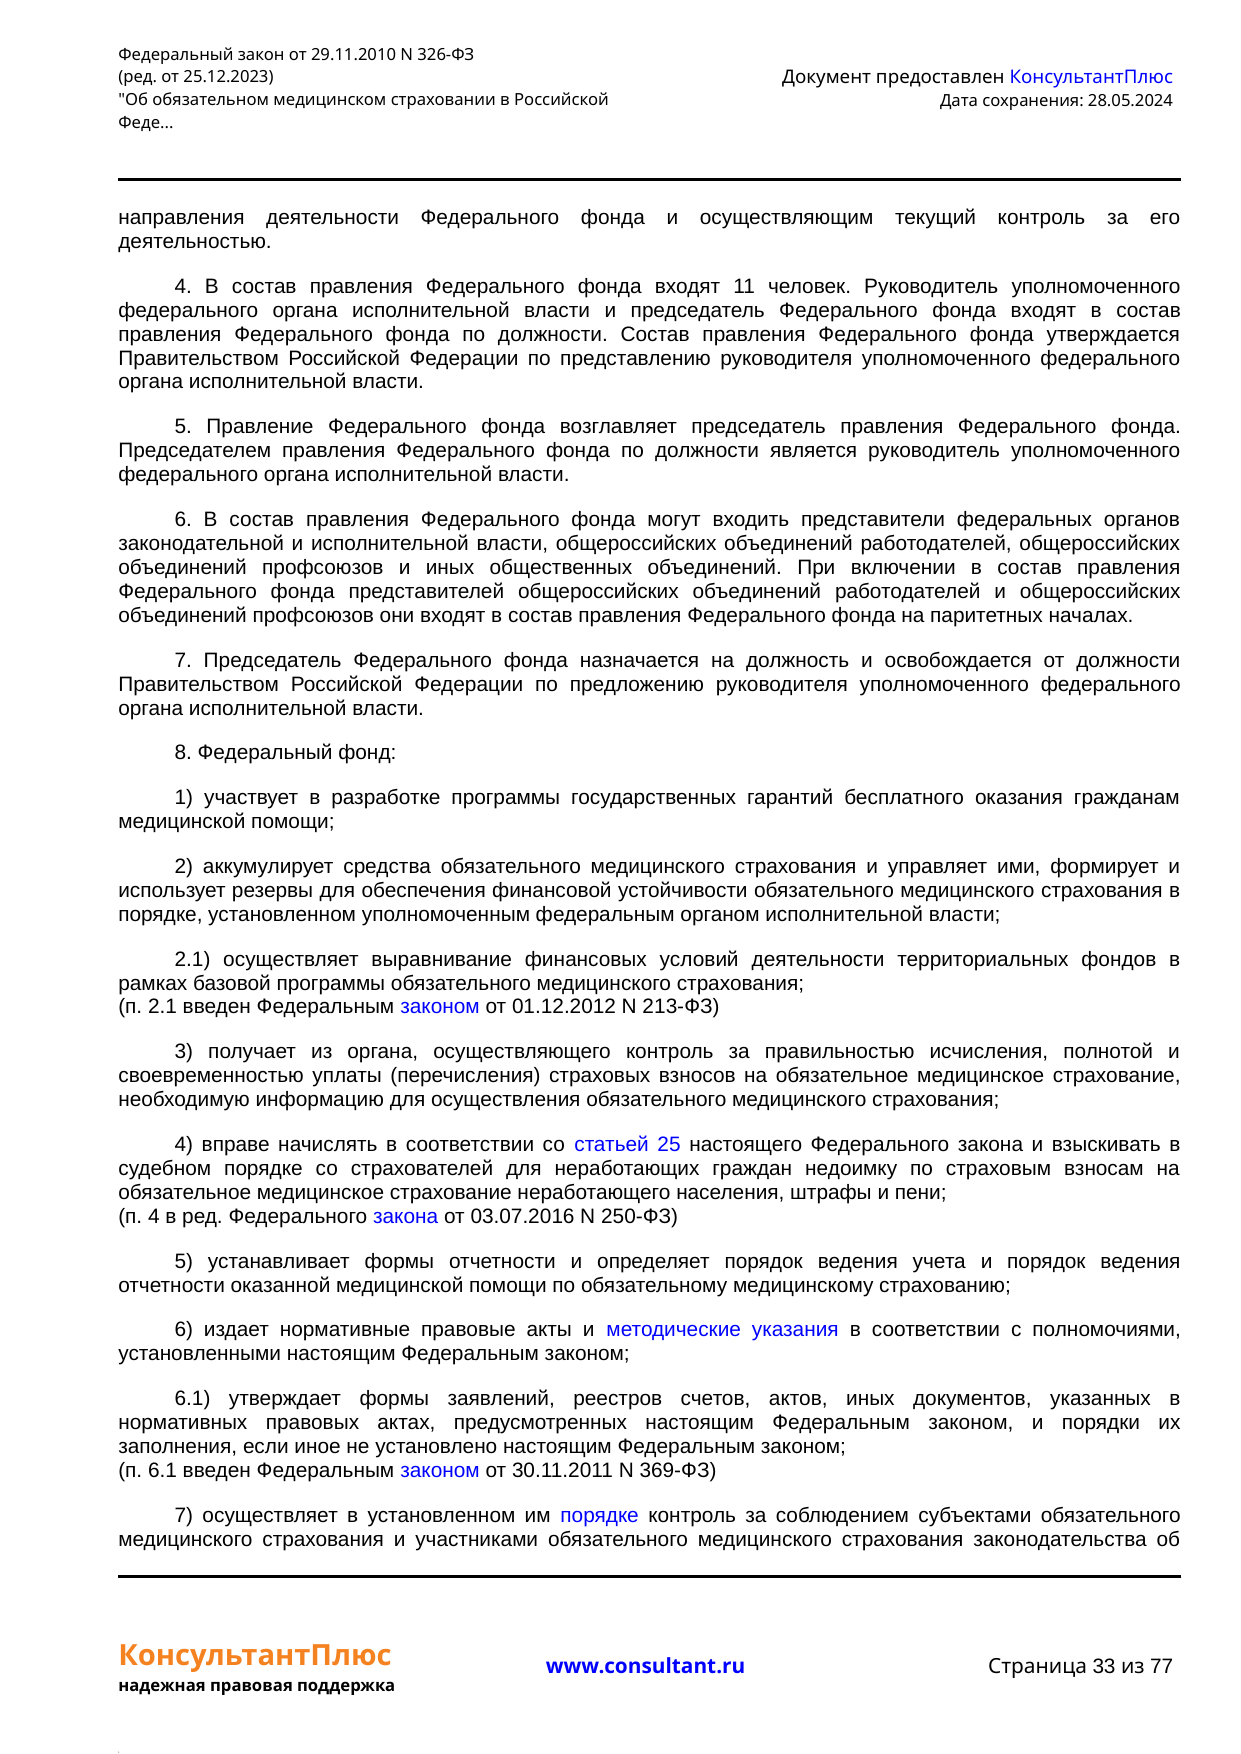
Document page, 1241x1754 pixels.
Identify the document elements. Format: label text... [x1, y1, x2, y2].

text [118, 205, 1181, 253]
text 4) вправе начислять в соответствии со статьей 25 настоящего Федерального закона и взыскивать в судебном порядке со страхователей для неработающих граждан недоимку по страховым взносам на обязательное медицинское страхование неработающего населения, штрафы и пени; [118, 1132, 1181, 1204]
text 1) участвует в разработке программы государственных гарантий бесплатного оказания гражданам медицинской помощи; [118, 785, 1181, 833]
text (п. 6.1 введен Федеральным законом от 30.11.2011 N 369-ФЗ) [118, 1458, 1181, 1482]
text 5. Правление Федерального фонда возглавляет председатель правления Федерального фонда. Председателем правления Федерального фонда по должности является руководитель уполномоченного федерального органа исполнительной власти. [118, 414, 1181, 486]
text 6. В состав правления Федерального фонда могут входить представители федеральных органов законодательной и исполнительной власти, общероссийских объединений работодателей, общероссийских объединений профсоюзов и иных общественных объединений. При включении в состав правления Федерального фонда представителей общероссийских объединений работодателей и общероссийских объединений профсоюзов они входят в состав правления Федерального фонда на паритетных началах. [118, 507, 1181, 627]
text 6.1) утверждает формы заявлений, реестров счетов, актов, иных документов, указанных в нормативных правовых актах, предусмотренных настоящим Федеральным законом, и порядки их заполнения, если иное не установлено настоящим Федеральным законом; [118, 1386, 1181, 1458]
text (п. 4 в ред. Федерального закона от 03.07.2016 N 250-ФЗ) [118, 1204, 1181, 1228]
text (п. 2.1 введен Федеральным законом от 01.12.2012 N 213-ФЗ) [118, 994, 1181, 1018]
text 8. Федеральный фонд: [118, 740, 1181, 764]
text 3) получает из органа, осуществляющего контроль за правильностью исчисления, полнотой и своевременностью уплаты (перечисления) страховых взносов на обязательное медицинское страхование, необходимую информацию для осуществления обязательного медицинского страхования; [118, 1039, 1181, 1111]
text 4. В состав правления Федерального фонда входят 11 человек. Руководитель уполномоченного федерального органа исполнительной власти и председатель Федерального фонда входят в состав правления Федерального фонда по должности. Состав правления Федерального фонда утверждается Правительством Российской Федерации по представлению руководителя уполномоченного федерального органа исполнительной власти. [118, 273, 1181, 393]
text 7. Председатель Федерального фонда назначается на должность и освобождается от должности Правительством Российской Федерации по предложению руководителя уполномоченного федерального органа исполнительной власти. [118, 647, 1181, 719]
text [118, 1503, 1181, 1551]
text 2.1) осуществляет выравнивание финансовых условий деятельности территориальных фондов в рамках базовой программы обязательного медицинского страхования; [118, 946, 1181, 994]
text 2) аккумулирует средства обязательного медицинского страхования и управляет ими, формирует и использует резервы для обеспечения финансовой устойчивости обязательного медицинского страхования в порядке, установленном уполномоченным федеральным органом исполнительной власти; [118, 854, 1181, 926]
text 5) устанавливает формы отчетности и определяет порядок ведения учета и порядок ведения отчетности оказанной медицинской помощи по обязательному медицинскому страхованию; [118, 1248, 1181, 1296]
text 6) издает нормативные правовые акты и методические указания в соответствии с полномочиями, установленными настоящим Федеральным законом; [118, 1317, 1181, 1365]
